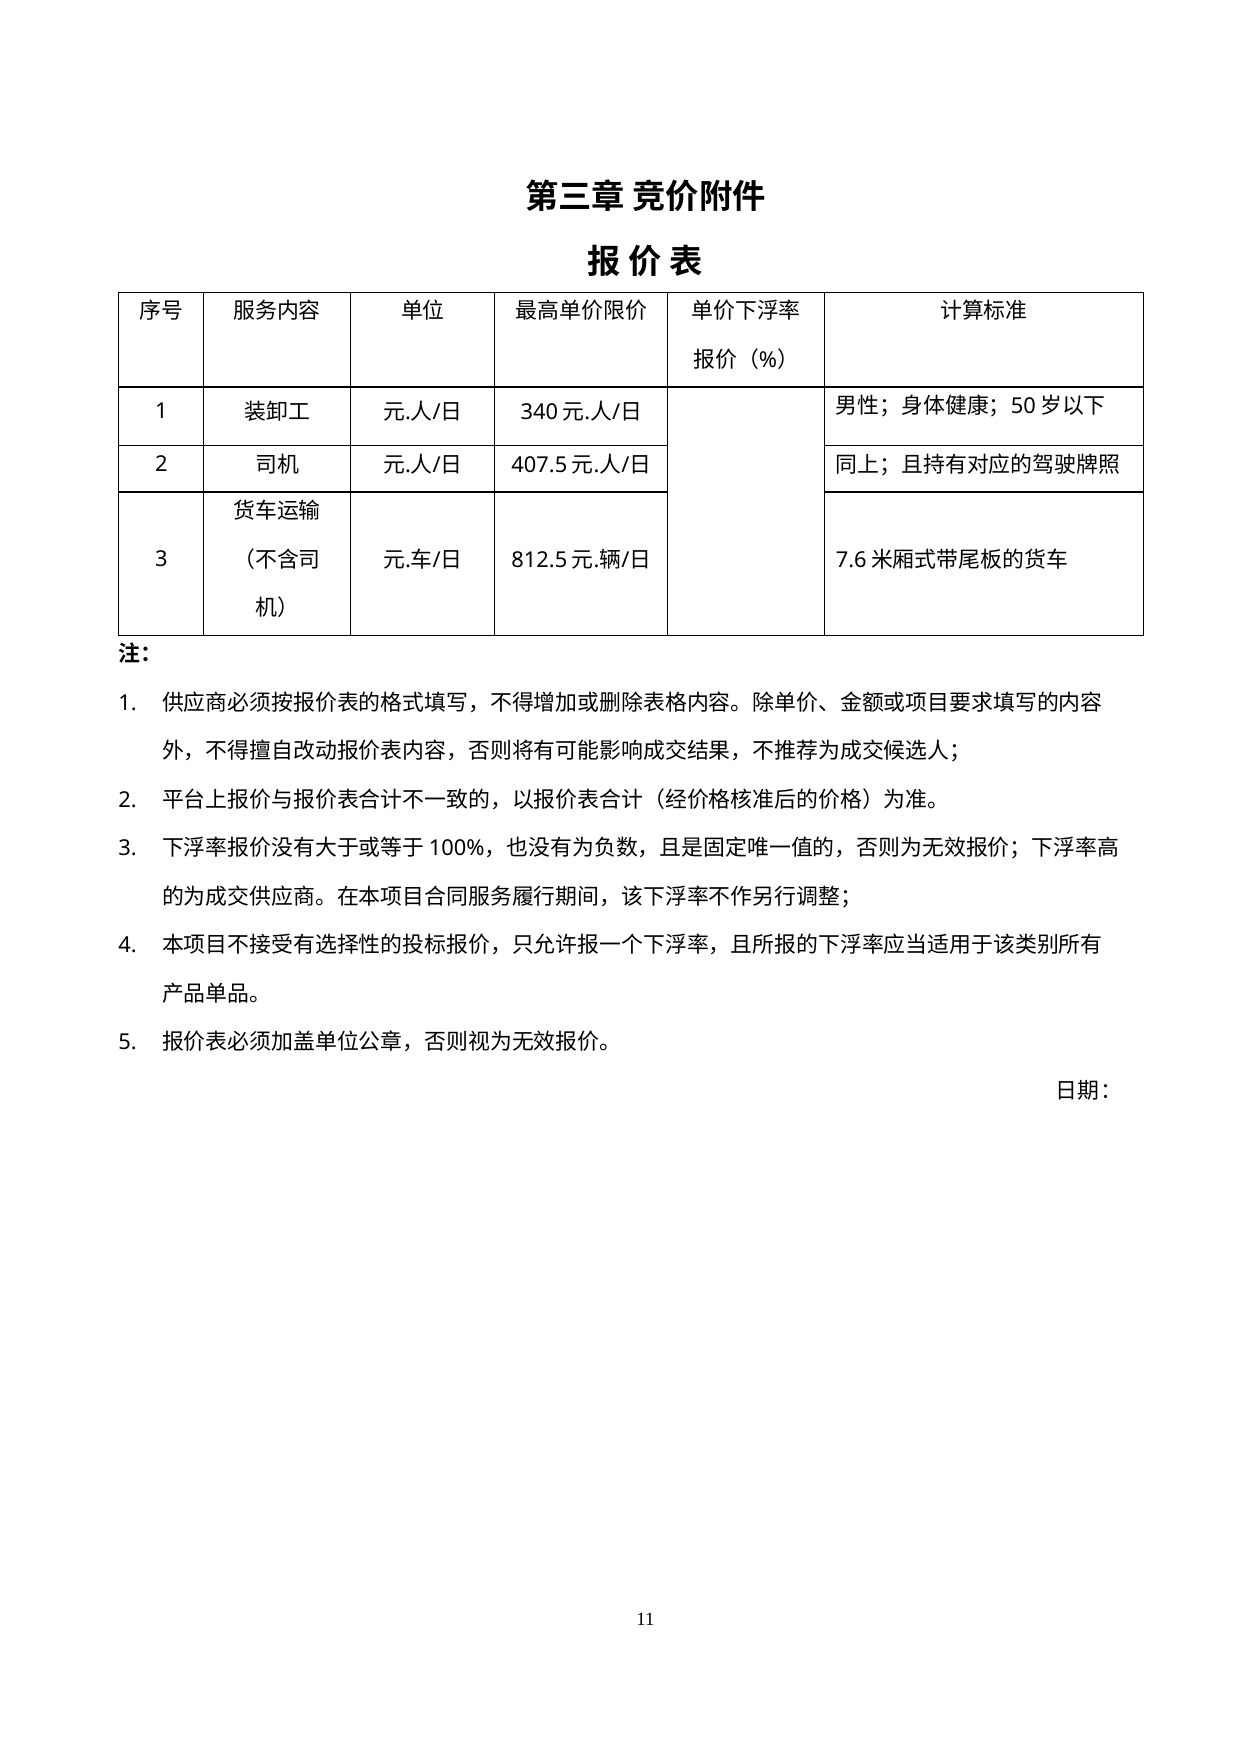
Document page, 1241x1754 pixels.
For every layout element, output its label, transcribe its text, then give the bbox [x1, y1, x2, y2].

table_cell 货车运输 （不含司机） [204, 493, 350, 635]
list 本项目不接受有选择性的投标报价，只允许报一个下浮率，且所报的下浮率应当适用于该类别所有产品单品。 [118, 927, 1122, 1008]
table_cell 元.人/日 [351, 388, 494, 445]
list 供应商必须按报价表的格式填写，不得增加或删除表格内容。除单价、金额或项目要求填写的内容外，不得擅自改动报价表内容，否则将有可能影响成交结果，不推荐为成交候选人； [118, 684, 1122, 766]
table_header 服务内容 [204, 293, 350, 386]
text 注： [118, 636, 1122, 668]
table_cell 装卸工 [204, 388, 350, 445]
table_header 单位 [351, 293, 494, 386]
table_cell 7.6米厢式带尾板的货车 [825, 493, 1143, 635]
table_header 计算标准 [825, 293, 1143, 386]
list 报价表必须加盖单位公章，否则视为无效报价。 [118, 1024, 1122, 1056]
table_header 序号 [119, 293, 203, 386]
list 下浮率报价没有大于或等于100%，也没有为负数，且是固定唯一值的，否则为无效报价；下浮率高的为成交供应商。在本项目合同服务履行期间，该下浮率不作另行调整； [118, 830, 1122, 911]
table_cell 3 [119, 493, 203, 635]
table_cell 407.5元.人/日 [495, 446, 667, 491]
table_cell 元.人/日 [351, 446, 494, 491]
table_cell 男性；身体健康；50岁以下 [825, 388, 1143, 445]
text 报 价 表 [118, 227, 1122, 292]
table_cell 812.5元.辆/日 [495, 493, 667, 635]
table_cell 同上；且持有对应的驾驶牌照 [825, 446, 1143, 491]
table_header 单价下浮率 报价（%） [668, 293, 824, 386]
table_cell 2 [119, 446, 203, 491]
list 平台上报价与报价表合计不一致的，以报价表合计（经价格核准后的价格）为准。 [118, 781, 1122, 814]
text 第三章 竞价附件 [118, 162, 1122, 227]
table_cell [668, 388, 824, 635]
text 日期： [118, 1072, 1122, 1105]
table_cell 340元.人/日 [495, 388, 667, 445]
table_header 最高单价限价 [495, 293, 667, 386]
table_cell 元.车/日 [351, 493, 494, 635]
table_cell 1 [119, 388, 203, 445]
table_cell 司机 [204, 446, 350, 491]
